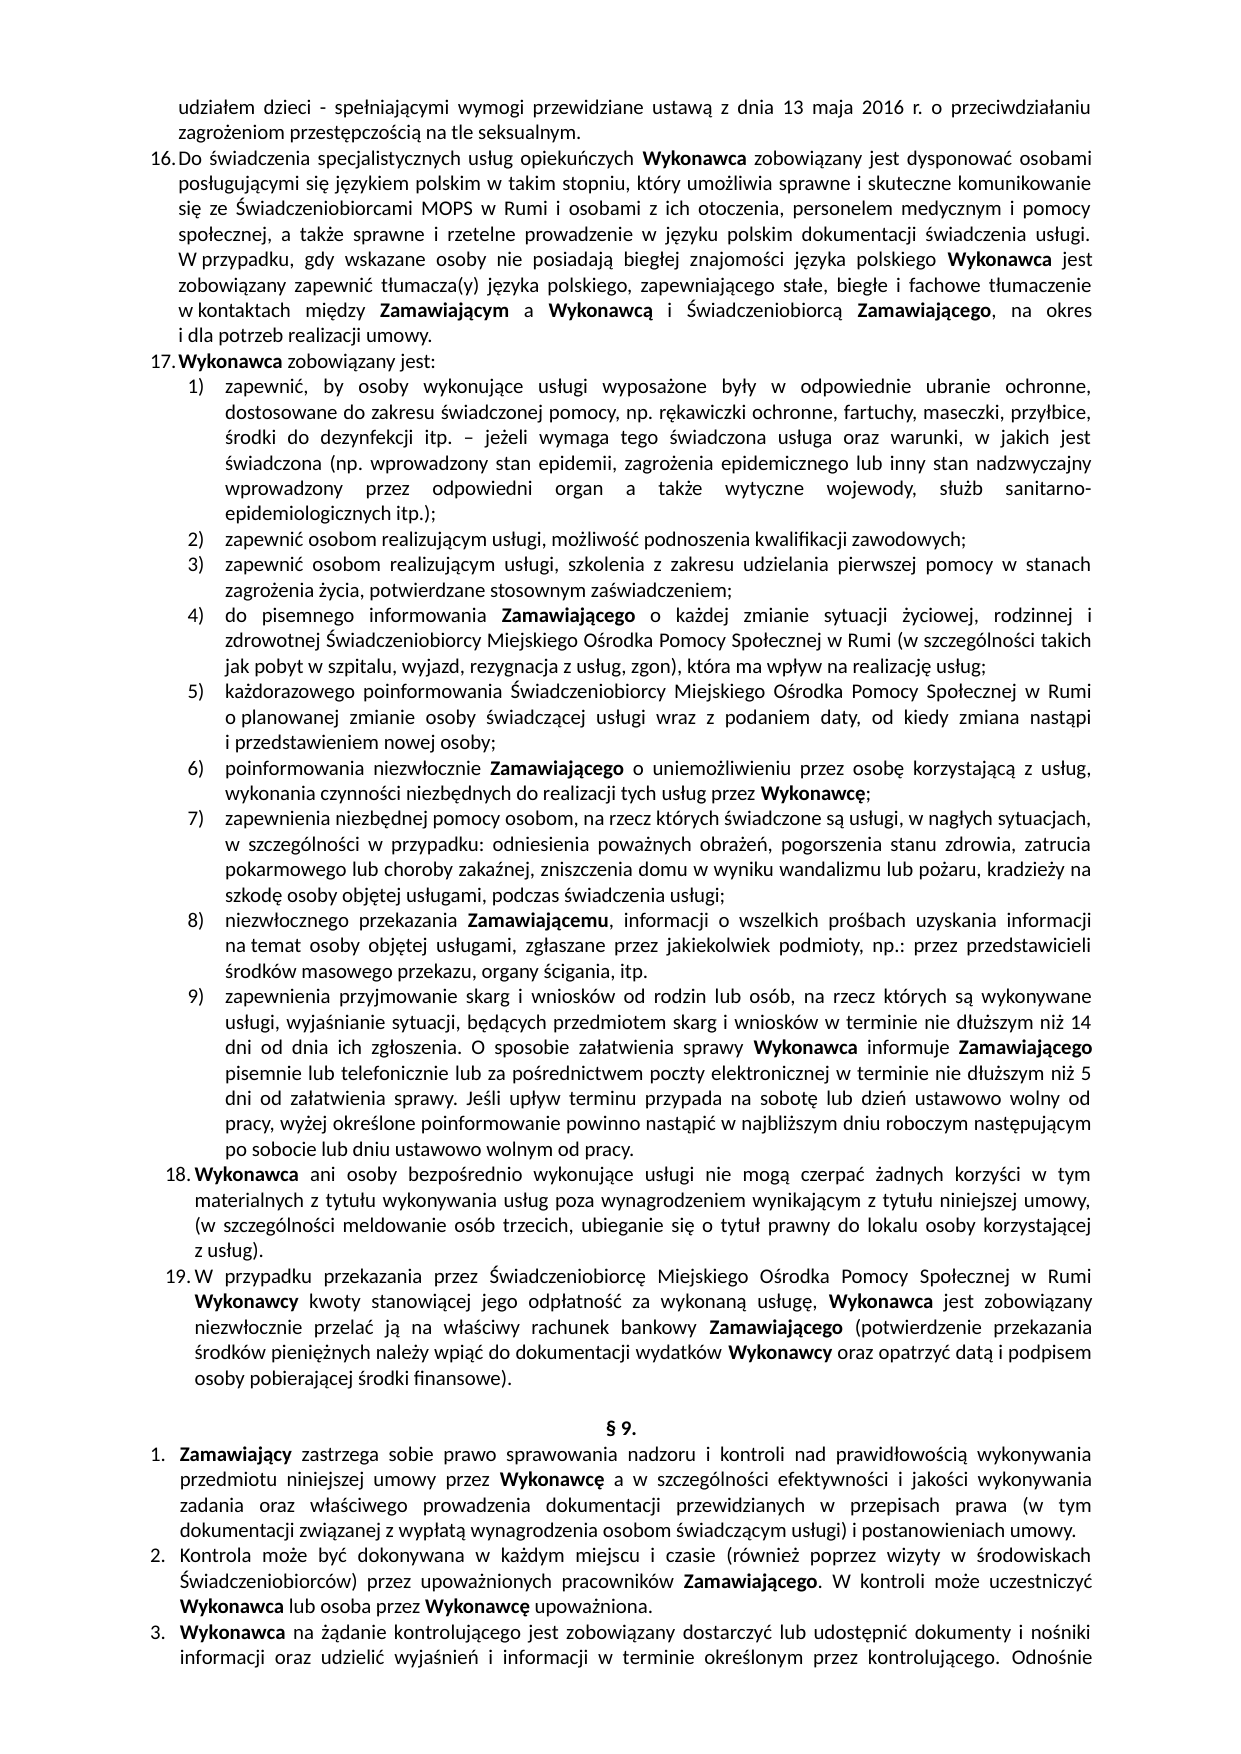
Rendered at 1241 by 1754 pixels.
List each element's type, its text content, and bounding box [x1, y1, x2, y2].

list Wykonawca ani osoby bezpośrednio wykonujące usługi nie mogą czerpać żadnych korzyści w tym materialnych z tytułu wykonywania usług poza wynagrodzeniem wynikającym z tytułu niniejszej umowy, (w szczególności meldowanie osób trzecich, ubieganie się o tytuł prawny do lokalu osoby korzystającej z usług). [165, 1161, 1092, 1263]
list zapewnienia niezbędnej pomocy osobom, na rzecz których świadczone są usługi, w nagłych sytuacjach, w szczególności w przypadku: odniesienia poważnych obrażeń, pogorszenia stanu zdrowia, zatrucia pokarmowego lub choroby zakaźnej, zniszczenia domu w wyniku wandalizmu lub pożaru, kradzieży na szkodę osoby objętej usługami, podczas świadczenia usługi; [187, 806, 1092, 907]
list Wykonawca zobowiązany jest: [150, 348, 1092, 373]
list zapewnić, by osoby wykonujące usługi wyposażone były w odpowiednie ubranie ochronne, dostosowane do zakresu świadczonej pomocy, np. rękawiczki ochronne, fartuchy, maseczki, przyłbice, środki do dezynfekcji itp. – jeżeli wymaga tego świadczona usługa oraz warunki, w jakich jest świadczona (np. wprowadzony stan epidemii, zagrożenia epidemicznego lub inny stan nadzwyczajny wprowadzony przez odpowiedni organ a także wytyczne wojewody, służb sanitarno-epidemiologicznych itp.); [187, 373, 1092, 526]
list W przypadku przekazania przez Świadczeniobiorcę Miejskiego Ośrodka Pomocy Społecznej w Rumi Wykonawcy kwoty stanowiącej jego odpłatność za wykonaną usługę, Wykonawca jest zobowiązany niezwłocznie przelać ją na właściwy rachunek bankowy Zamawiającego (potwierdzenie przekazania środków pieniężnych należy wpiąć do dokumentacji wydatków Wykonawcy oraz opatrzyć datą i podpisem osoby pobierającej środki finansowe). [165, 1263, 1092, 1390]
list zapewnienia przyjmowanie skarg i wniosków od rodzin lub osób, na rzecz których są wykonywane usługi, wyjaśnianie sytuacji, będących przedmiotem skarg i wniosków w terminie nie dłuższym niż 14 dni od dnia ich zgłoszenia. O sposobie załatwienia sprawy Wykonawca informuje Zamawiającego pisemnie lub telefonicznie lub za pośrednictwem poczty elektronicznej w terminie nie dłuższym niż 5 dni od załatwienia sprawy. Jeśli upływ terminu przypada na sobotę lub dzień ustawowo wolny od pracy, wyżej określone poinformowanie powinno nastąpić w najbliższym dniu roboczym następującym po sobocie lub dniu ustawowo wolnym od pracy. [187, 983, 1092, 1161]
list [150, 1619, 1092, 1670]
list Zamawiający zastrzega sobie prawo sprawowania nadzoru i kontroli nad prawidłowością wykonywania przedmiotu niniejszej umowy przez Wykonawcę a w szczególności efektywności i jakości wykonywania zadania oraz właściwego prowadzenia dokumentacji przewidzianych w przepisach prawa (w tym dokumentacji związanej z wypłatą wynagrodzenia osobom świadczącym usługi) i postanowieniach umowy. [150, 1441, 1092, 1543]
list do pisemnego informowania Zamawiającego o każdej zmianie sytuacji życiowej, rodzinnej i zdrowotnej Świadczeniobiorcy Miejskiego Ośrodka Pomocy Społecznej w Rumi (w szczególności takich jak pobyt w szpitalu, wyjazd, rezygnacja z usług, zgon), która ma wpływ na realizację usług; [187, 602, 1092, 678]
list zapewnić osobom realizującym usługi, szkolenia z zakresu udzielania pierwszej pomocy w stanach zagrożenia życia, potwierdzane stosownym zaświadczeniem; [187, 551, 1092, 602]
list poinformowania niezwłocznie Zamawiającego o uniemożliwieniu przez osobę korzystającą z usług, wykonania czynności niezbędnych do realizacji tych usług przez Wykonawcę; [187, 755, 1092, 806]
list zapewnić osobom realizującym usługi, możliwość podnoszenia kwalifikacji zawodowych; [187, 526, 1092, 551]
list niezwłocznego przekazania Zamawiającemu, informacji o wszelkich prośbach uzyskania informacji na temat osoby objętej usługami, zgłaszane przez jakiekolwiek podmioty, np.: przez przedstawicieli środków masowego przekazu, organy ścigania, itp. [187, 907, 1092, 983]
list Kontrola może być dokonywana w każdym miejscu i czasie (również poprzez wizyty w środowiskach Świadczeniobiorców) przez upoważnionych pracowników Zamawiającego. W kontroli może uczestniczyć Wykonawca lub osoba przez Wykonawcę upoważniona. [150, 1543, 1092, 1619]
list Do świadczenia specjalistycznych usług opiekuńczych Wykonawca zobowiązany jest dysponować osobami posługującymi się językiem polskim w takim stopniu, który umożliwia sprawne i skuteczne komunikowanie się ze Świadczeniobiorcami MOPS w Rumi i osobami z ich otoczenia, personelem medycznym i pomocy społecznej, a także sprawne i rzetelne prowadzenie w języku polskim dokumentacji świadczenia usługi. W przypadku, gdy wskazane osoby nie posiadają biegłej znajomości języka polskiego Wykonawca jest zobowiązany zapewnić tłumacza(y) języka polskiego, zapewniającego stałe, biegłe i fachowe tłumaczenie w kontaktach między Zamawiającym a Wykonawcą i Świadczeniobiorcą Zamawiającego, na okres i dla potrzeb realizacji umowy. [150, 145, 1092, 348]
list każdorazowego poinformowania Świadczeniobiorcy Miejskiego Ośrodka Pomocy Społecznej w Rumi o planowanej zmianie osoby świadczącej usługi wraz z podaniem daty, od kiedy zmiana nastąpi i przedstawieniem nowej osoby; [187, 678, 1092, 755]
text § 9. [150, 1416, 1092, 1441]
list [150, 94, 1092, 145]
